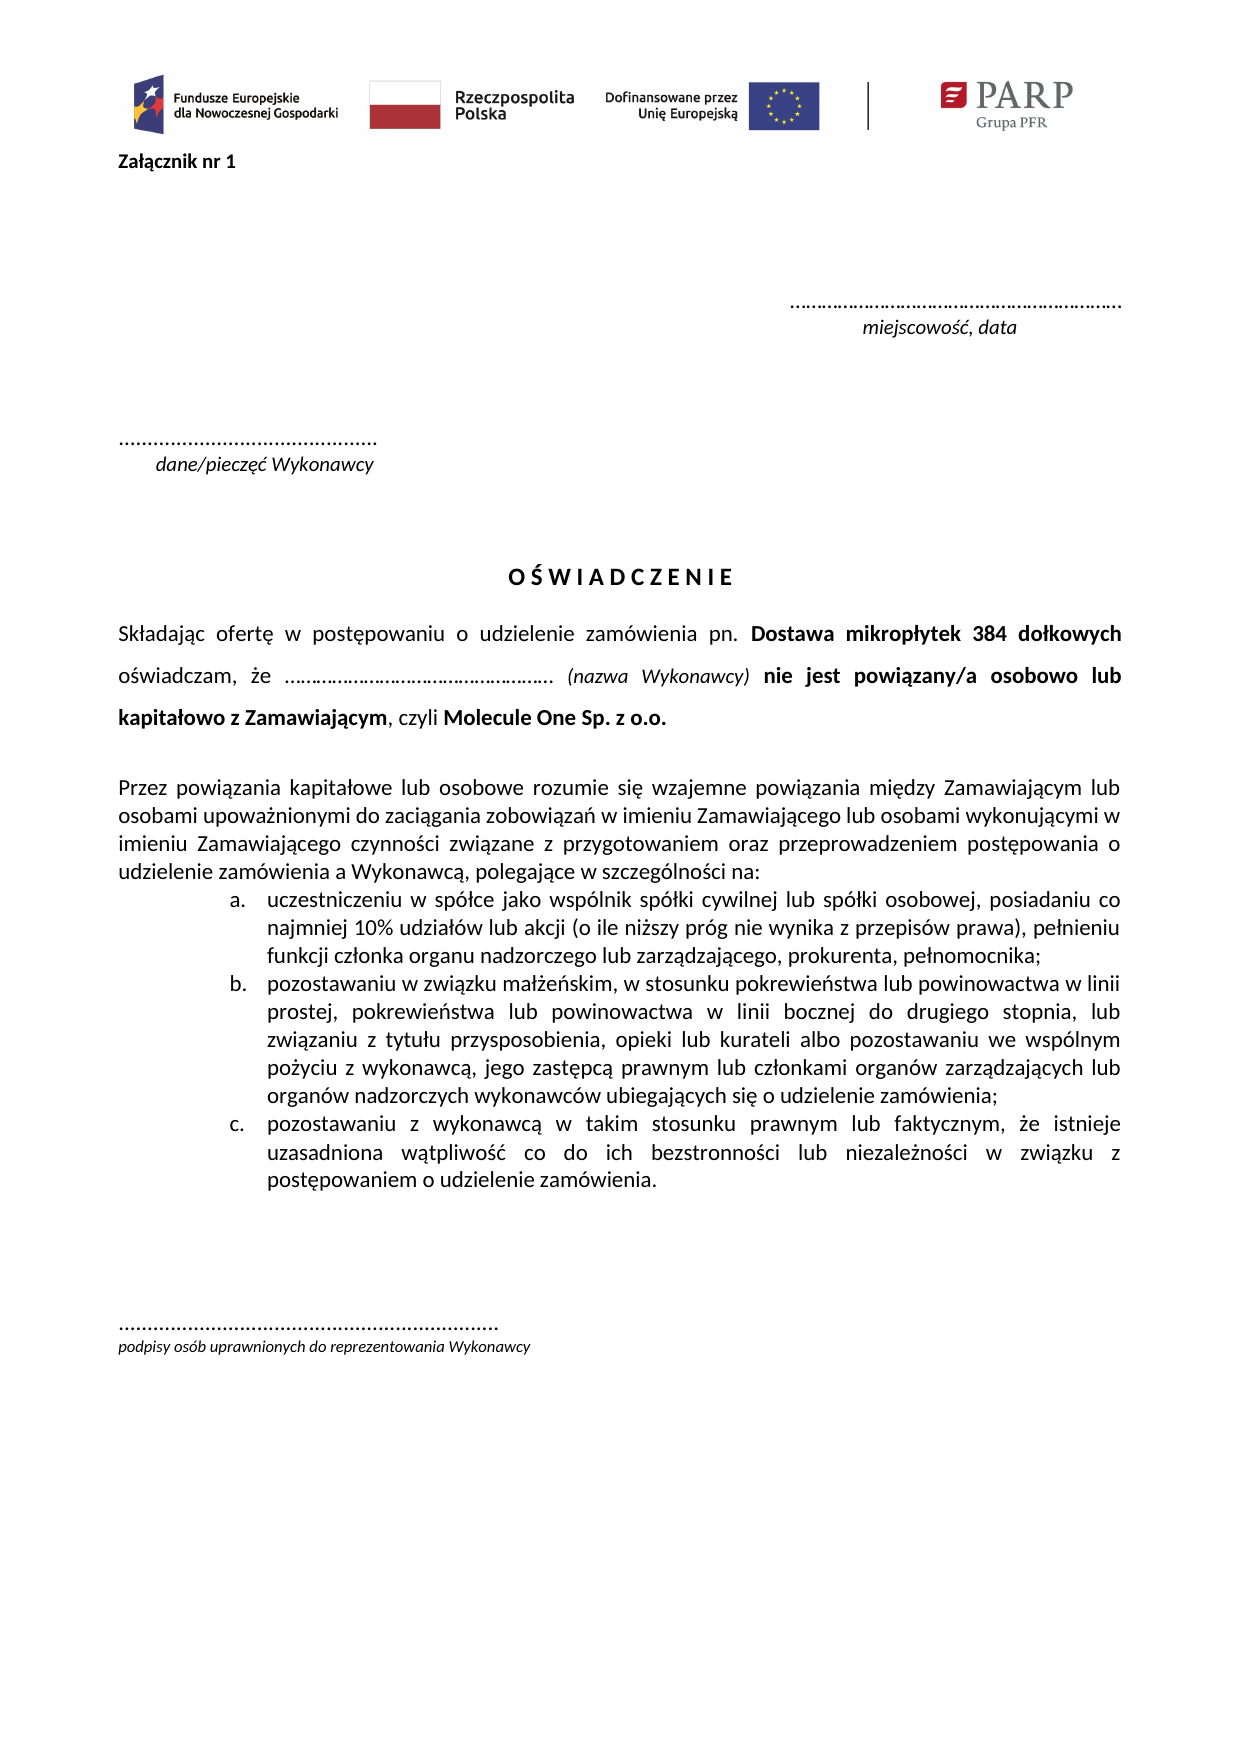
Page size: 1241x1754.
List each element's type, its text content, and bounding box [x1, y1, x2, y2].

text ……………………………………………………… [118, 286, 1122, 314]
text podpisy osób uprawnionych do reprezentowania Wykonawcy [118, 1336, 1122, 1357]
text Przez powiązania kapitałowe lub osobowe rozumie się wzajemne powiązania między Zamawiającym lub osobami upoważnionymi do zaciągania zobowiązań w imieniu Zamawiającego lub osobami wykonującymi w imieniu Zamawiającego czynności związane z przygotowaniem oraz przeprowadzeniem postępowania o udzielenie zamówienia a Wykonawcą, polegające w szczególności na: [118, 773, 1122, 885]
text Składając ofertę w postępowaniu o udzielenie zamówienia pn. Dostawa mikropłytek 384 dołkowych oświadczam, że …………………………………………… (nazwa Wykonawcy) nie jest powiązany/a osobowo lub kapitałowo z Zamawiającym, czyli Molecule One Sp. z o.o. [118, 619, 1122, 731]
list uczestniczeniu w spółce jako wspólnik spółki cywilnej lub spółki osobowej, posiadaniu co najmniej 10% udziałów lub akcji (o ile niższy próg nie wynika z przepisów prawa), pełnieniu funkcji członka organu nadzorczego lub zarządzającego, prokurenta, pełnomocnika; [229, 885, 1122, 969]
picture [118, 59, 1123, 149]
list pozostawaniu z wykonawcą w takim stosunku prawnym lub faktycznym, że istnieje uzasadniona wątpliwość co do ich bezstronności lub niezależności w związku z postępowaniem o udzielenie zamówienia. [229, 1109, 1122, 1194]
text miejscowość, data [118, 314, 1122, 339]
text Załącznik nr 1 [118, 149, 1122, 174]
text .................................................................. [118, 1308, 1122, 1336]
text O Ś W I A D C Z E N I E [118, 561, 1122, 591]
text ............................................. [118, 423, 1122, 451]
list pozostawaniu w związku małżeńskim, w stosunku pokrewieństwa lub powinowactwa w linii prostej, pokrewieństwa lub powinowactwa w linii bocznej do drugiego stopnia, lub związaniu z tytułu przysposobienia, opieki lub kurateli albo pozostawaniu we wspólnym pożyciu z wykonawcą, jego zastępcą prawnym lub członkami organów zarządzających lub organów nadzorczych wykonawców ubiegających się o udzielenie zamówienia; [229, 969, 1122, 1109]
text dane/pieczęć Wykonawcy [118, 451, 1122, 477]
